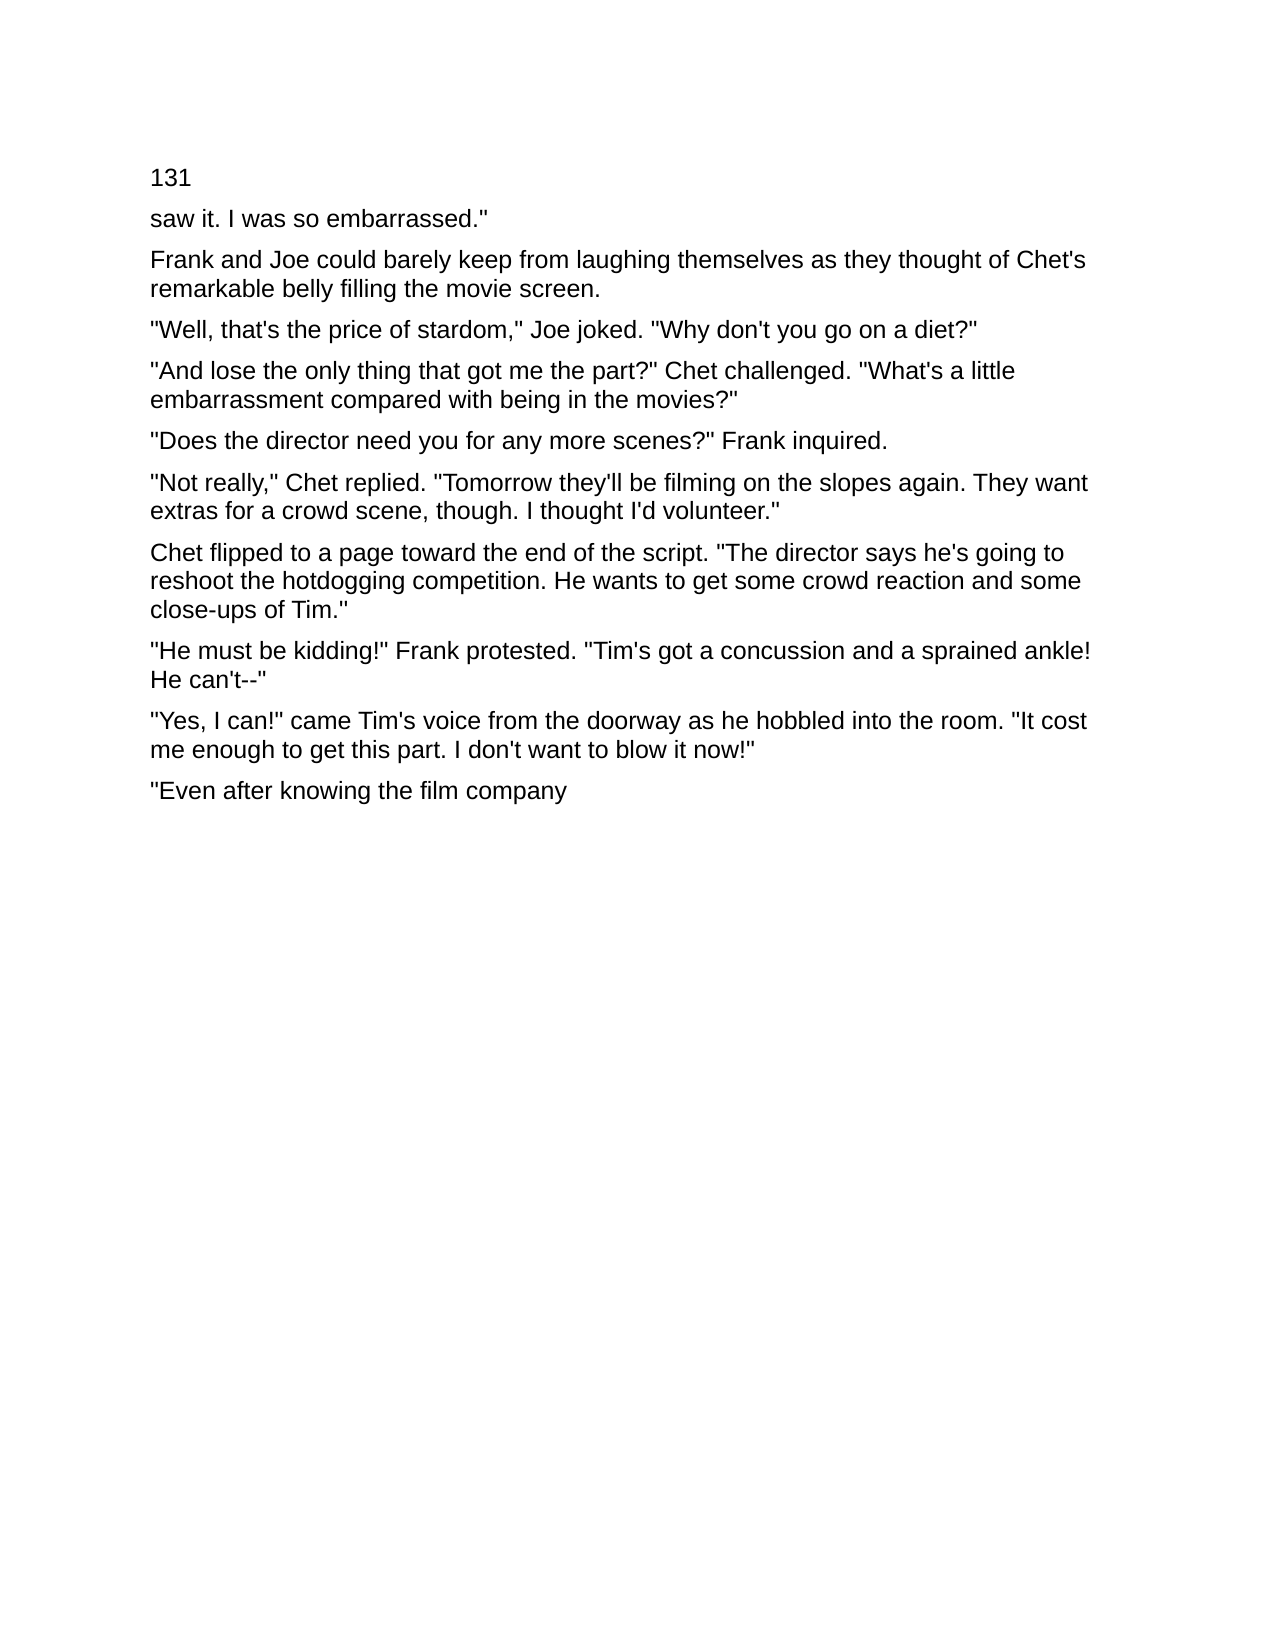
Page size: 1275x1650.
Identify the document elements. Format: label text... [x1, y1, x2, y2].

text "Not really," Chet replied. "Tomorrow they'll be filming on the slopes again. They want extras for a crowd scene, though. I thought I'd volunteer." [150, 467, 1125, 525]
text "Does the director need you for any more scenes?" Frank inquired. [150, 426, 1125, 455]
text Frank and Joe could barely keep from laughing themselves as they thought of Chet's remarkable belly filling the movie screen. [150, 245, 1125, 302]
text "Even after knowing the film company [150, 776, 1125, 805]
text "And lose the only thing that got me the part?" Chet challenged. "What's a little embarrassment compared with being in the movies?" [150, 356, 1125, 414]
text saw it. I was so embarrassed." [150, 204, 1125, 232]
text "He must be kidding!" Frank protested. "Tim's got a concussion and a sprained ankle! He can't--" [150, 636, 1125, 694]
text Chet flipped to a page toward the end of the script. "The director says he's going to reshoot the hotdogging competition. He wants to get some crowd reaction and some close-ups of Tim.'' [150, 537, 1125, 624]
text "Yes, I can!" came Tim's voice from the doorway as he hobbled into the room. "It cost me enough to get this part. I don't want to blow it now!" [150, 706, 1125, 764]
text 131 [150, 162, 1125, 191]
text "Well, that's the price of stardom," Joe joked. "Why don't you go on a diet?" [150, 315, 1125, 344]
